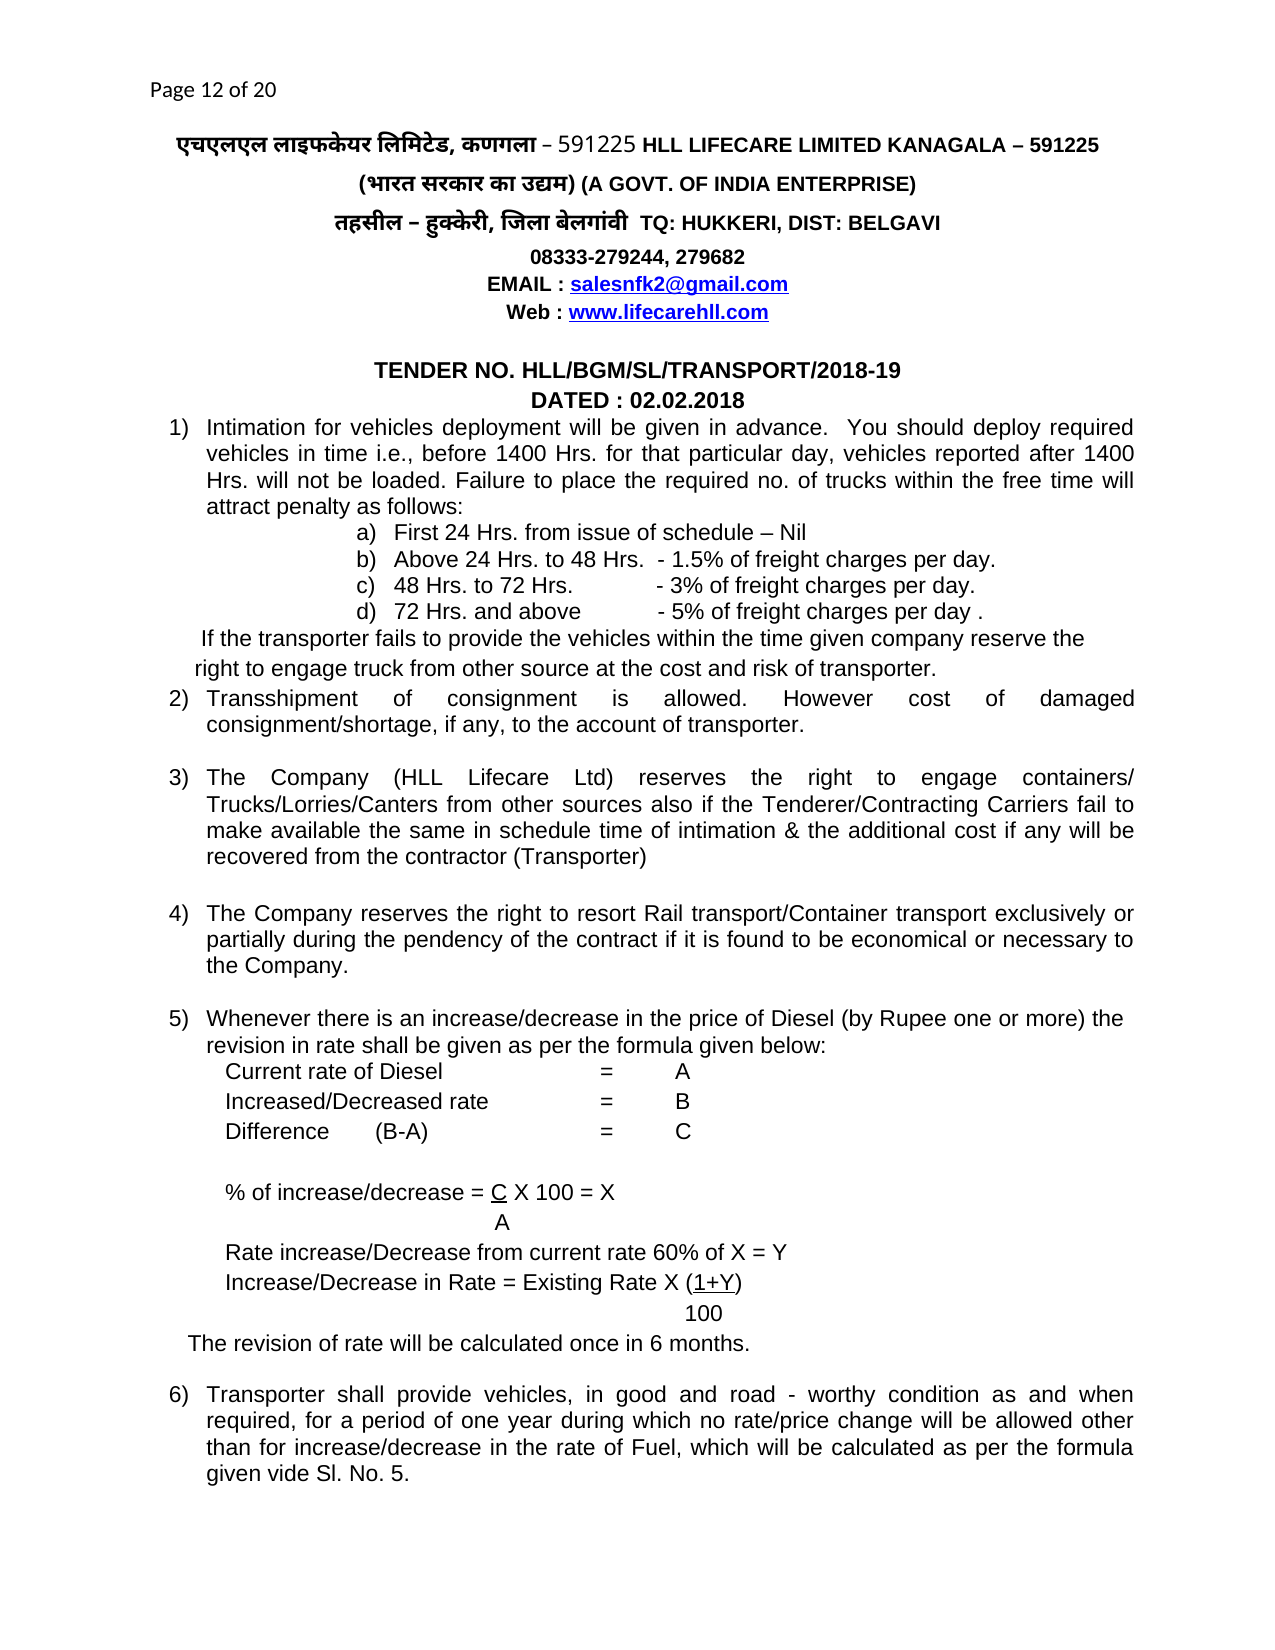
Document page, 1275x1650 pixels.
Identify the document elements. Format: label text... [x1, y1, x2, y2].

text A [150, 1209, 1125, 1235]
text If the transporter fails to provide the vehicles within the time given company reserve the [150, 625, 1135, 651]
list Transporter shall provide vehicles, in good and road - worthy condition as and when required, for a period of one year during which no rate/price change will be allowed other than for increase/decrease in the rate of Fuel, which will be calculated as per the formula given vide Sl. No. 5. [169, 1381, 1135, 1486]
text % of increase/decrease = C X 100 = X [150, 1179, 1125, 1205]
list The Company reserves the right to resort Rail transport/Container transport exclusively or partially during the pendency of the contract if it is found to be economical or necessary to the Company. [169, 900, 1135, 979]
text 100 [150, 1299, 1135, 1326]
text Increase/Decrease in Rate = Existing Rate X (1+Y) [150, 1269, 1125, 1296]
text The revision of rate will be calculated once in 6 months. [187, 1330, 1135, 1356]
list Transshipment of consignment is allowed. However cost of damaged consignment/shortage, if any, to the account of transporter. [169, 685, 1135, 738]
text right to engage truck from other source at the cost and risk of transporter. [150, 655, 1135, 681]
list First 24 Hrs. from issue of schedule – Nil [356, 519, 1135, 546]
list 72 Hrs. and above - 5% of freight charges per day . [356, 598, 1135, 625]
list The Company (HLL Lifecare Ltd) reserves the right to engage containers/ Trucks/Lorries/Canters from other sources also if the Tenderer/Contracting Carriers fail to make available the same in schedule time of intimation & the additional cost if any will be recovered from the contractor (Transporter) [169, 764, 1135, 869]
text Rate increase/Decrease from current rate 60% of X = Y [150, 1239, 1125, 1266]
text Increased/Decreased rate = B [225, 1088, 1125, 1114]
text Current rate of Diesel = A [150, 1058, 1125, 1084]
list Above 24 Hrs. to 48 Hrs. - 1.5% of freight charges per day. [356, 546, 1135, 572]
text Difference (B-A) = C [150, 1118, 1125, 1145]
list Intimation for vehicles deployment will be given in advance. You should deploy required vehicles in time i.e., before 1400 Hrs. for that particular day, vehicles reported after 1400 Hrs. will not be loaded. Failure to place the required no. of trucks within the free time will attract penalty as follows: [169, 414, 1135, 519]
list Whenever there is an increase/decrease in the price of Diesel (by Rupee one or more) the revision in rate shall be given as per the formula given below: [169, 1005, 1125, 1058]
list 48 Hrs. to 72 Hrs. - 3% of freight charges per day. [356, 572, 1135, 598]
